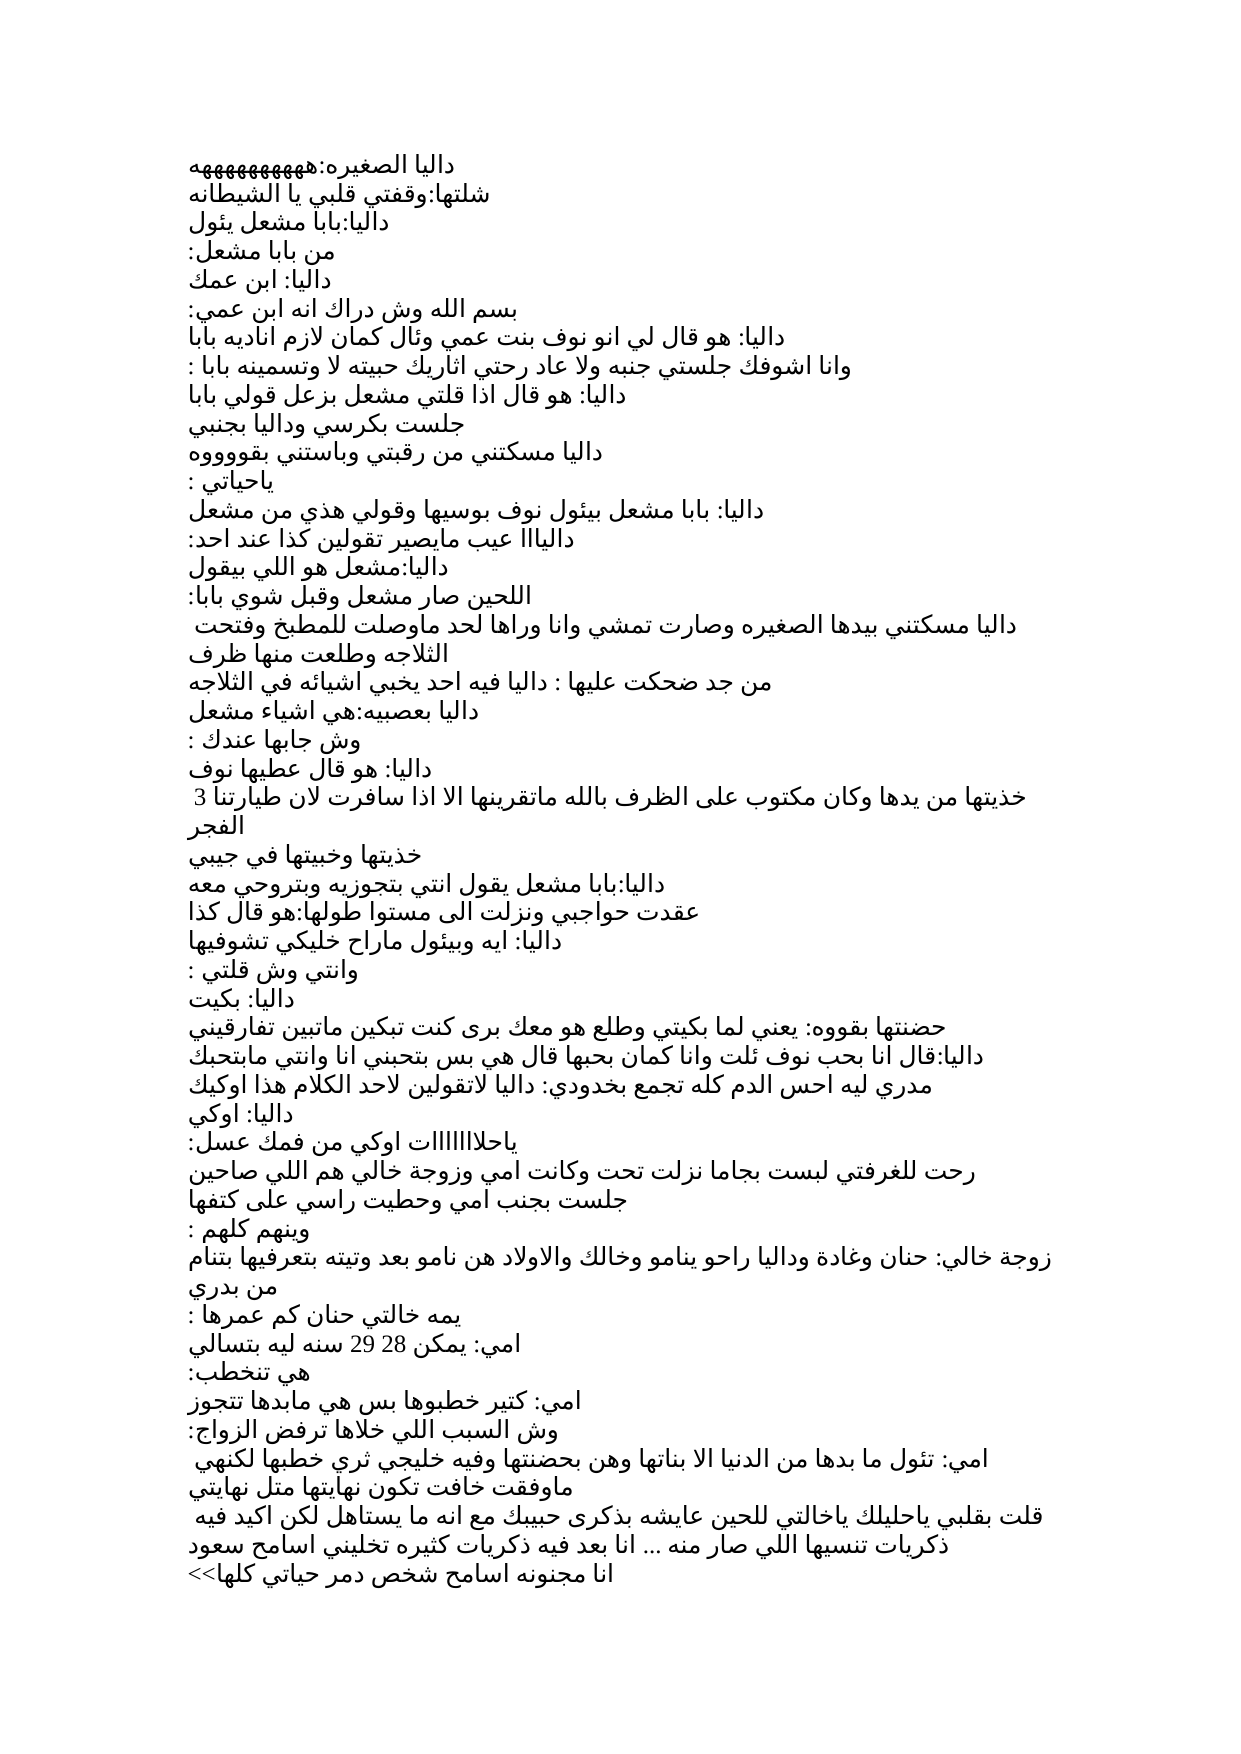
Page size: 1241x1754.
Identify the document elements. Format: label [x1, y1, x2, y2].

text [187, 150, 1053, 1587]
